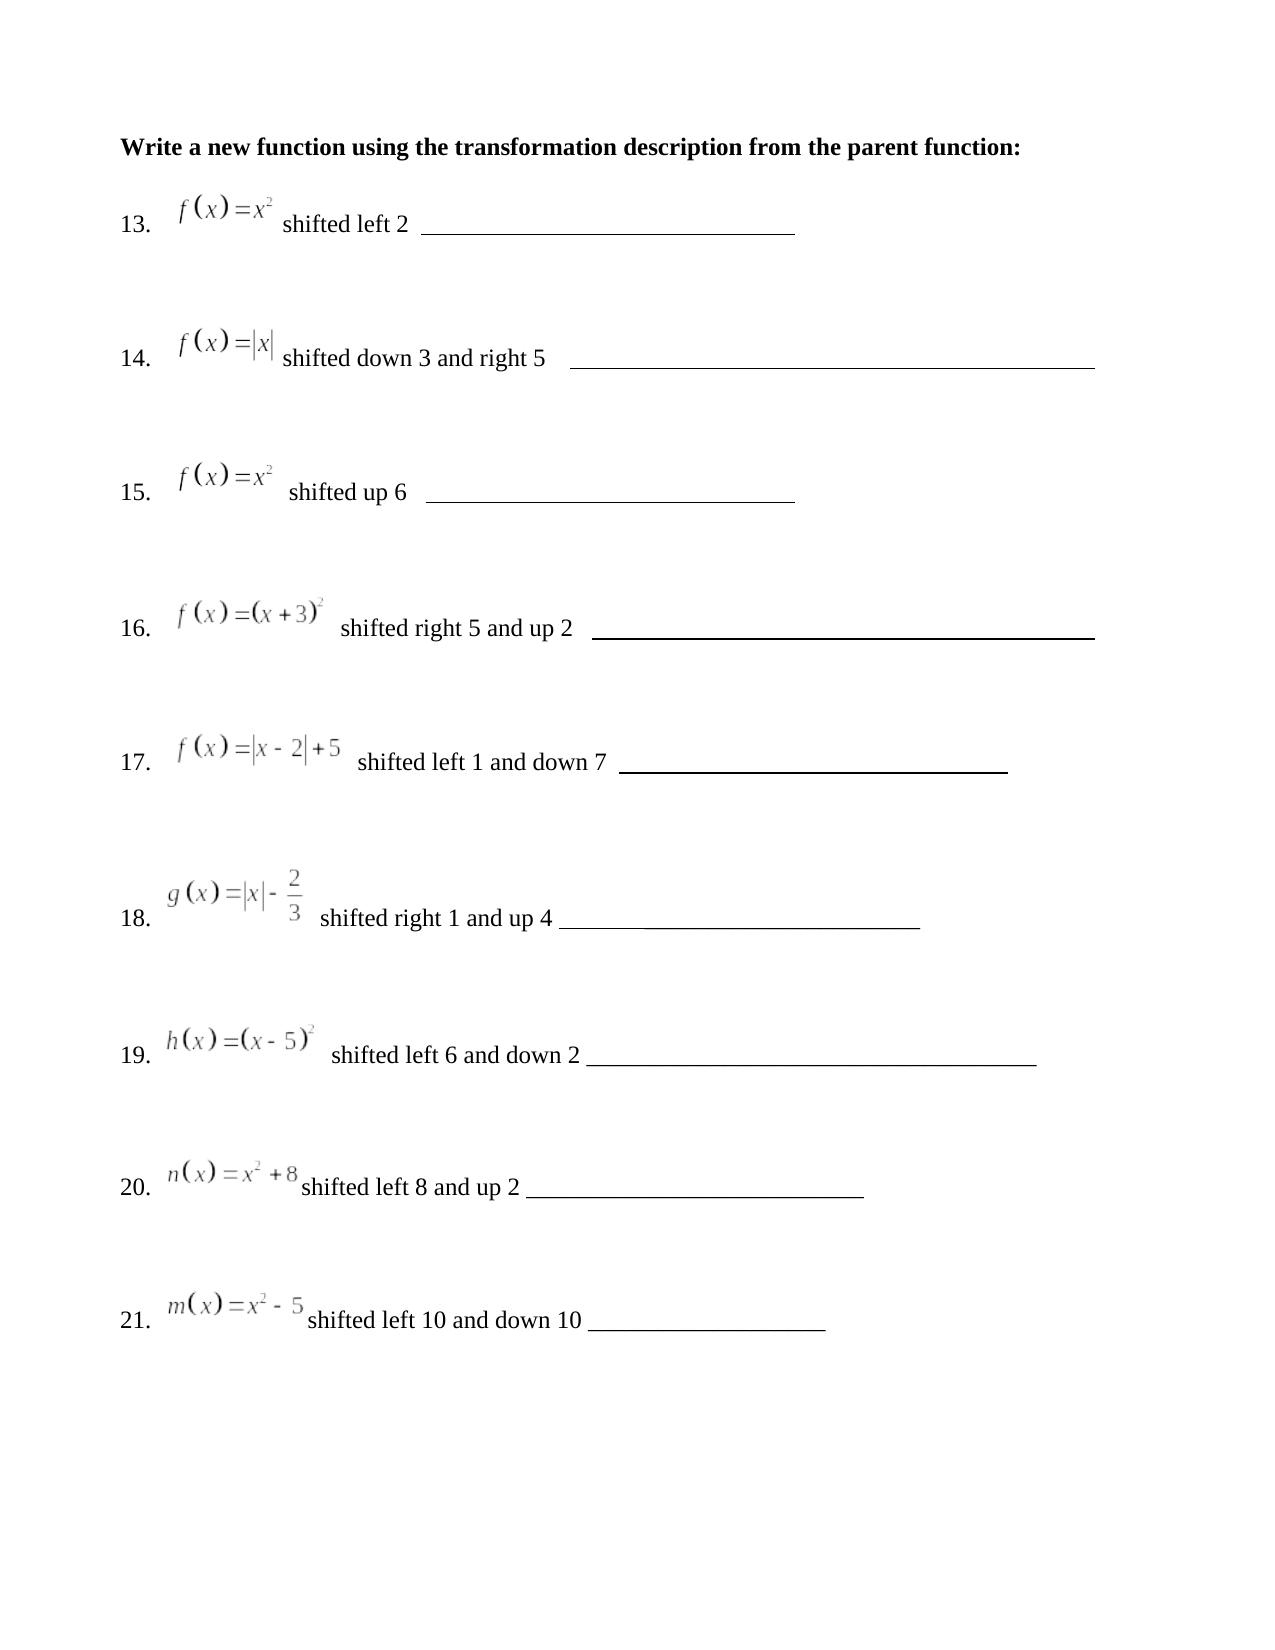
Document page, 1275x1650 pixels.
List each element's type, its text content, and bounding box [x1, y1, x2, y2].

text 14. shifted down 3 and right 5 [120, 324, 1155, 371]
text 19. shifted left 6 and down 2 ____________________________________ [120, 1018, 1155, 1069]
text 21. shifted left 10 and down 10 ___________________ [120, 1287, 1155, 1333]
text Write a new function using the transformation description from the parent function: [120, 132, 1155, 161]
text 17. shifted left 1 and down 7 _________________ [120, 728, 1155, 776]
text 16. shifted right 5 and up 2 [120, 592, 1155, 642]
text 15. shifted up 6 [120, 458, 1155, 505]
text 18. shifted right 1 and up 4 ______________________ [120, 862, 1155, 932]
text 20. shifted left 8 and up 2 ___________________________ [120, 1155, 1155, 1201]
text 13. shifted left 2 [120, 190, 1155, 238]
